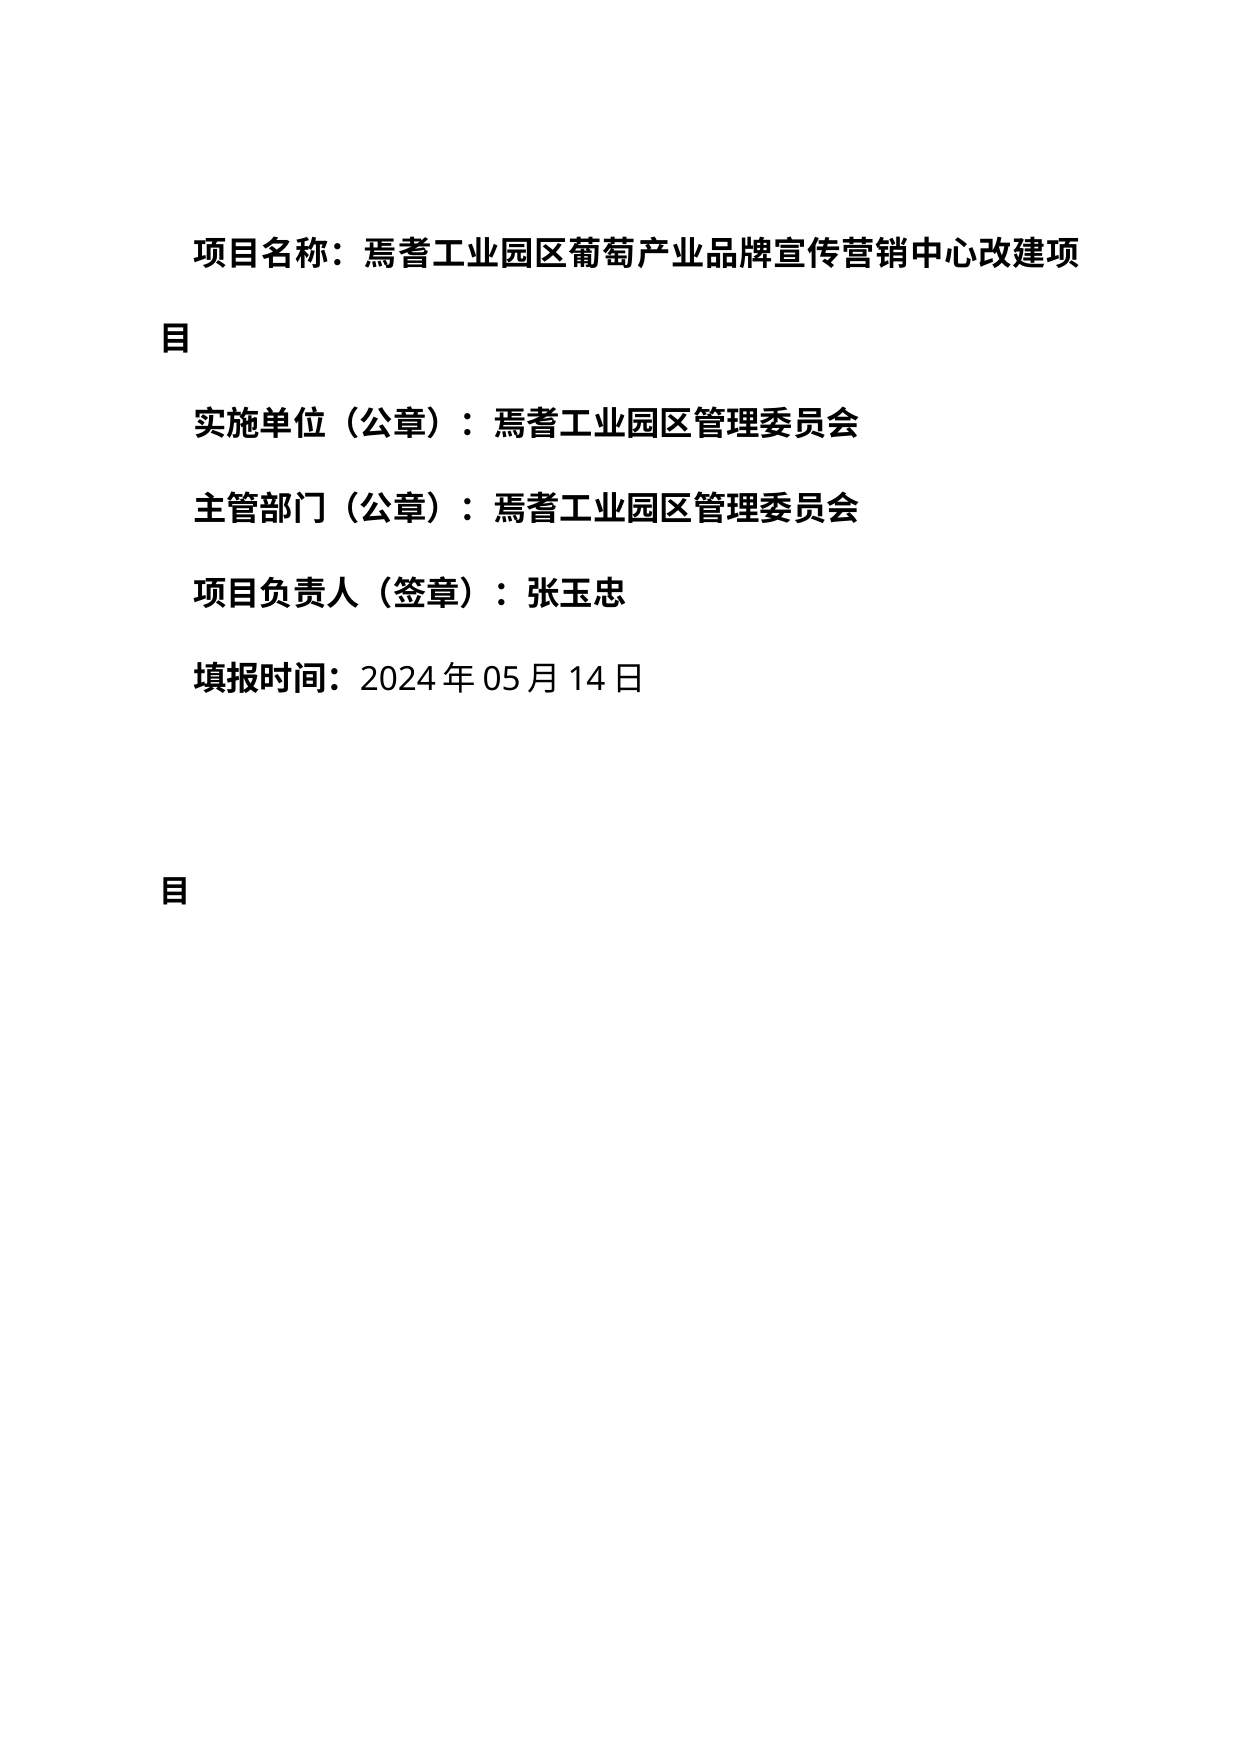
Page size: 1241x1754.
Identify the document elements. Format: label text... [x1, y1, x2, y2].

text 项目负责人（签章）：张玉忠 [159, 549, 1081, 634]
text 填报时间：2024年05月14日 [159, 634, 1081, 719]
text 项目名称：焉耆工业园区葡萄产业品牌宣传营销中心改建项目 [159, 209, 1081, 379]
text 实施单位（公章）：焉耆工业园区管理委员会 [159, 379, 1081, 464]
text 主管部门（公章）：焉耆工业园区管理委员会 [159, 464, 1081, 549]
